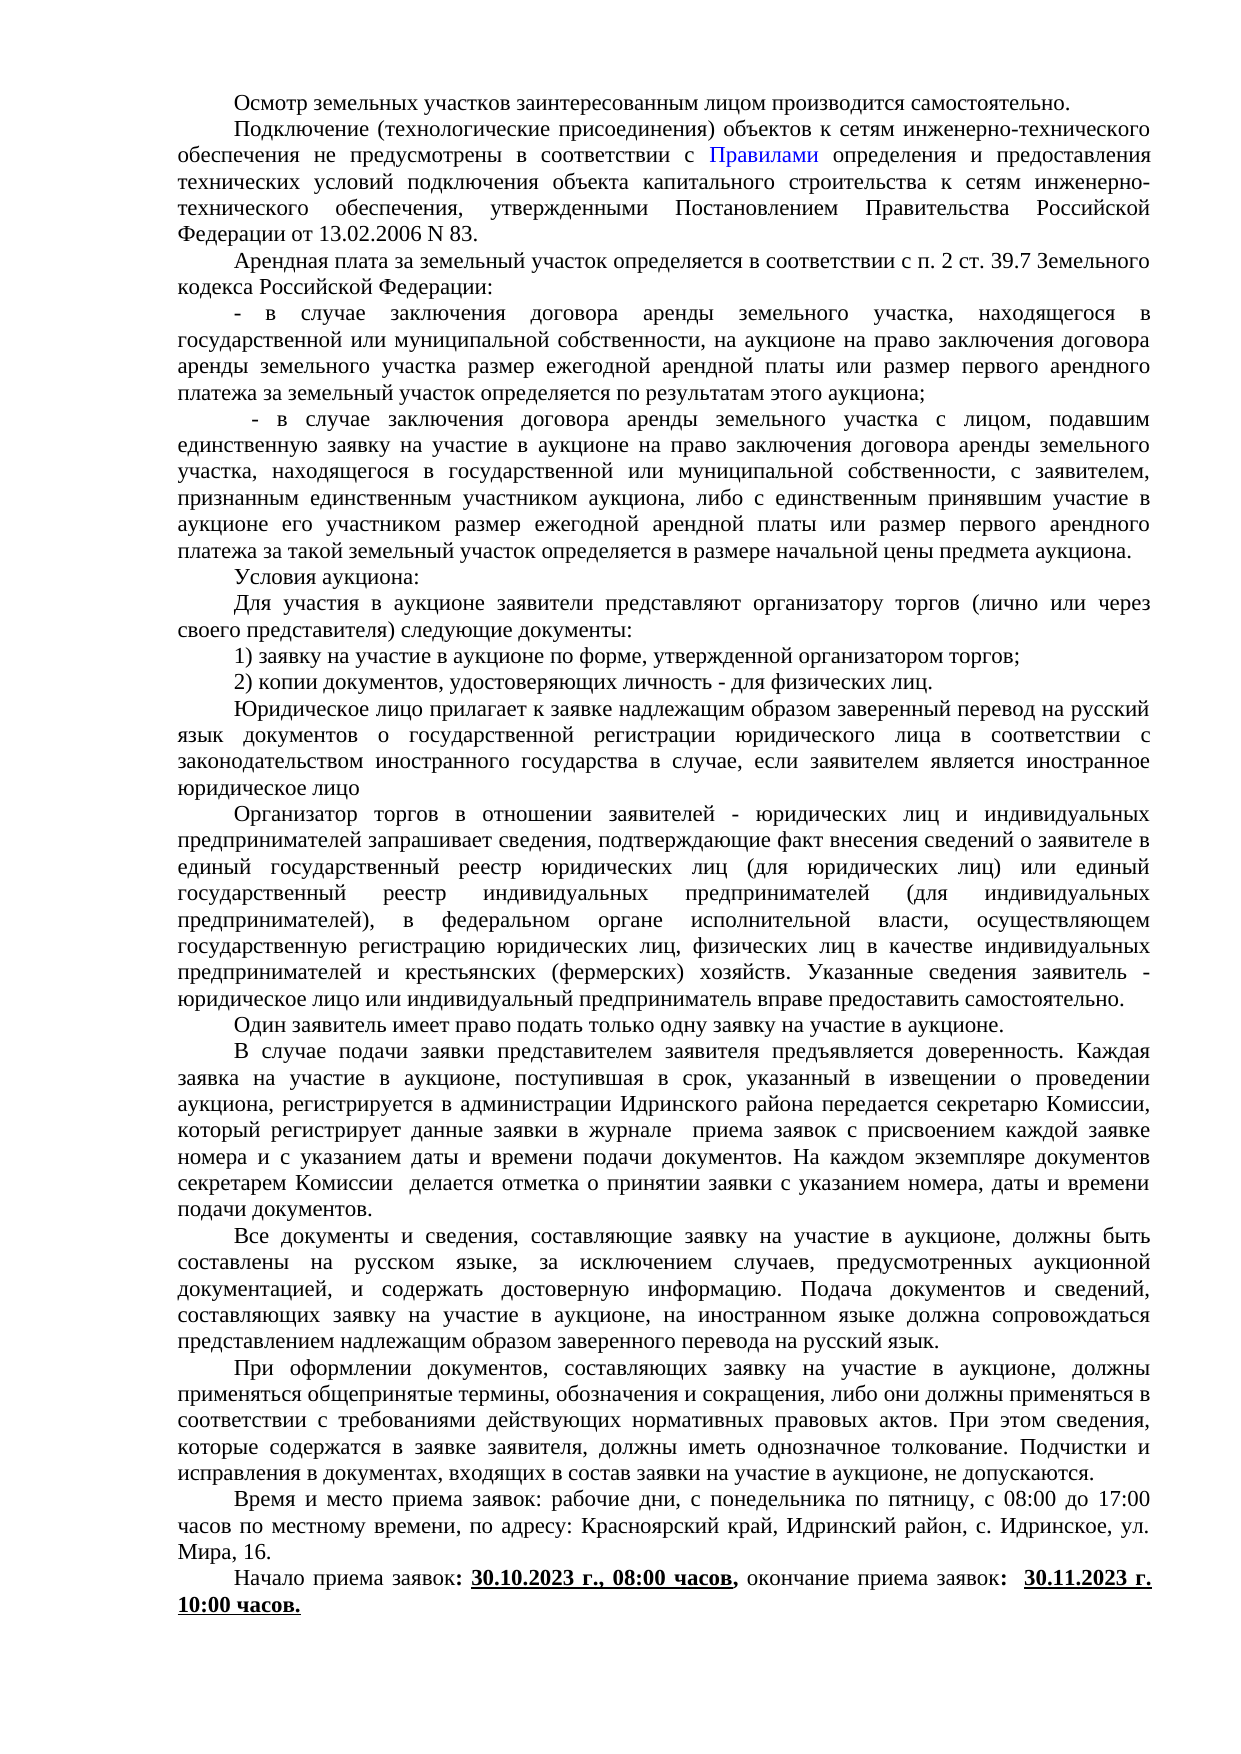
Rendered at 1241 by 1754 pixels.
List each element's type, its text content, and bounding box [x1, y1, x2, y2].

text В случае подачи заявки представителем заявителя предъявляется доверенность. Каждая заявка на участие в аукционе, поступившая в срок, указанный в извещении о проведении аукциона, регистрируется в администрации Идринского района передается секретарю Комиссии, который регистрирует данные заявки в журнале приема заявок с присвоением каждой заявке номера и с указанием даты и времени подачи документов. На каждом экземпляре документов секретарем Комиссии делается отметка о принятии заявки с указанием номера, даты и времени подачи документов. [177, 1037, 1152, 1222]
text - в случае заключения договора аренды земельного участка, находящегося в государственной или муниципальной собственности, на аукционе на право заключения договора аренды земельного участка размер ежегодной арендной платы или размер первого арендного платежа за земельный участок определяется по результатам этого аукциона; [177, 299, 1152, 405]
text При оформлении документов, составляющих заявку на участие в аукционе, должны применяться общепринятые термины, обозначения и сокращения, либо они должны применяться в соответствии с требованиями действующих нормативных правовых актов. При этом сведения, которые содержатся в заявке заявителя, должны иметь однозначное толкование. Подчистки и исправления в документах, входящих в состав заявки на участие в аукционе, не допускаются. [177, 1354, 1152, 1485]
text 2) копии документов, удостоверяющих личность - для физических лиц. [177, 668, 1152, 695]
text Все документы и сведения, составляющие заявку на участие в аукционе, должны быть составлены на русском языке, за исключением случаев, предусмотренных аукционной документацией, и содержать достоверную информацию. Подача документов и сведений, составляющих заявку на участие в аукционе, на иностранном языке должна сопровождаться представлением надлежащим образом заверенного перевода на русский язык. [177, 1222, 1152, 1354]
text Подключение (технологические присоединения) объектов к сетям инженерно-технического обеспечения не предусмотрены в соответствии с Правилами определения и предоставления технических условий подключения объекта капитального строительства к сетям инженерно-технического обеспечения, утвержденными Постановлением Правительства Российской Федерации от 13.02.2006 N 83. [177, 115, 1152, 247]
text Для участия в аукционе заявители представляют организатору торгов (лично или через своего представителя) следующие документы: [177, 589, 1152, 642]
text Арендная плата за земельный участок определяется в соответствии с п. 2 ст. 39.7 Земельного кодекса Российской Федерации: [177, 247, 1152, 299]
text Начало приема заявок: 30.10.2023 г., 08:00 часов, окончание приема заявок: 30.11.2023 г. 10:00 часов. [177, 1564, 1152, 1617]
text Время и место приема заявок: рабочие дни, с понедельника по пятницу, с 08:00 до 17:00 часов по местному времени, по адресу: Красноярский край, Идринский район, с. Идринское, ул. Мира, 16. [177, 1485, 1152, 1564]
text Условия аукциона: [177, 563, 1152, 589]
text Один заявитель имеет право подать только одну заявку на участие в аукционе. [177, 1011, 1152, 1037]
text Юридическое лицо прилагает к заявке надлежащим образом заверенный перевод на русский язык документов о государственной регистрации юридического лица в соответствии с законодательством иностранного государства в случае, если заявителем является иностранное юридическое лицо [177, 695, 1152, 800]
text 1) заявку на участие в аукционе по форме, утвержденной организатором торгов; [177, 642, 1152, 668]
text Осмотр земельных участков заинтересованным лицом производится самостоятельно. [177, 89, 1152, 115]
text - в случае заключения договора аренды земельного участка с лицом, подавшим единственную заявку на участие в аукционе на право заключения договора аренды земельного участка, находящегося в государственной или муниципальной собственности, с заявителем, признанным единственным участником аукциона, либо с единственным принявшим участие в аукционе его участником размер ежегодной арендной платы или размер первого арендного платежа за такой земельный участок определяется в размере начальной цены предмета аукциона. [177, 405, 1152, 563]
text Организатор торгов в отношении заявителей - юридических лиц и индивидуальных предпринимателей запрашивает сведения, подтверждающие факт внесения сведений о заявителе в единый государственный реестр юридических лиц (для юридических лиц) или единый государственный реестр индивидуальных предпринимателей (для индивидуальных предпринимателей), в федеральном органе исполнительной власти, осуществляющем государственную регистрацию юридических лиц, физических лиц в качестве индивидуальных предпринимателей и крестьянских (фермерских) хозяйств. Указанные сведения заявитель - юридическое лицо или индивидуальный предприниматель вправе предоставить самостоятельно. [177, 800, 1152, 1011]
